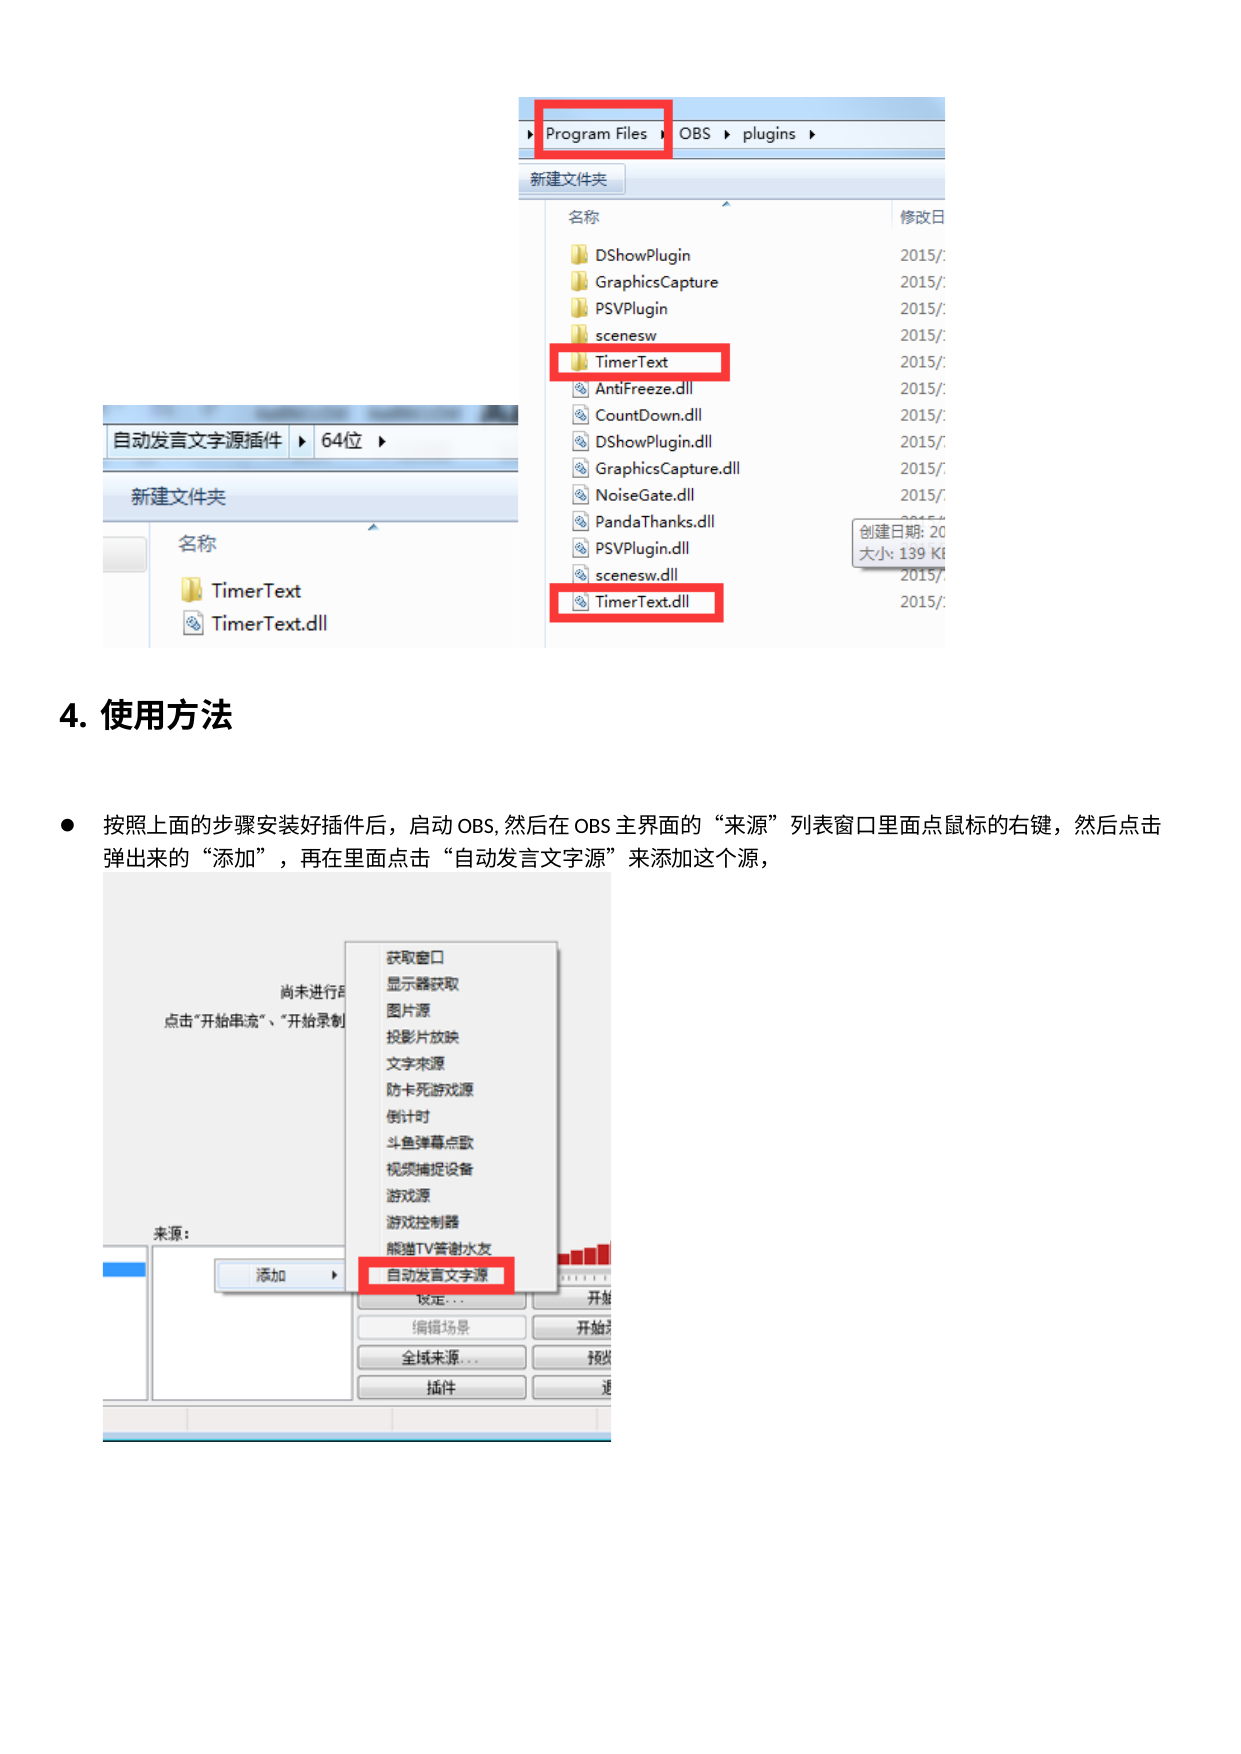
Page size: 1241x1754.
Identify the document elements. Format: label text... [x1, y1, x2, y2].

list 按照上面的步骤安装好插件后，启动OBS, 然后在OBS主界面的“来源”列表窗口里面点鼠标的右键，然后点击弹出来的“添加”，再在里面点击“自动发言文字源”来添加这个源， [59, 808, 1181, 873]
subtitle 使用方法 [59, 681, 1181, 746]
picture [102, 97, 946, 648]
picture [102, 872, 612, 1442]
